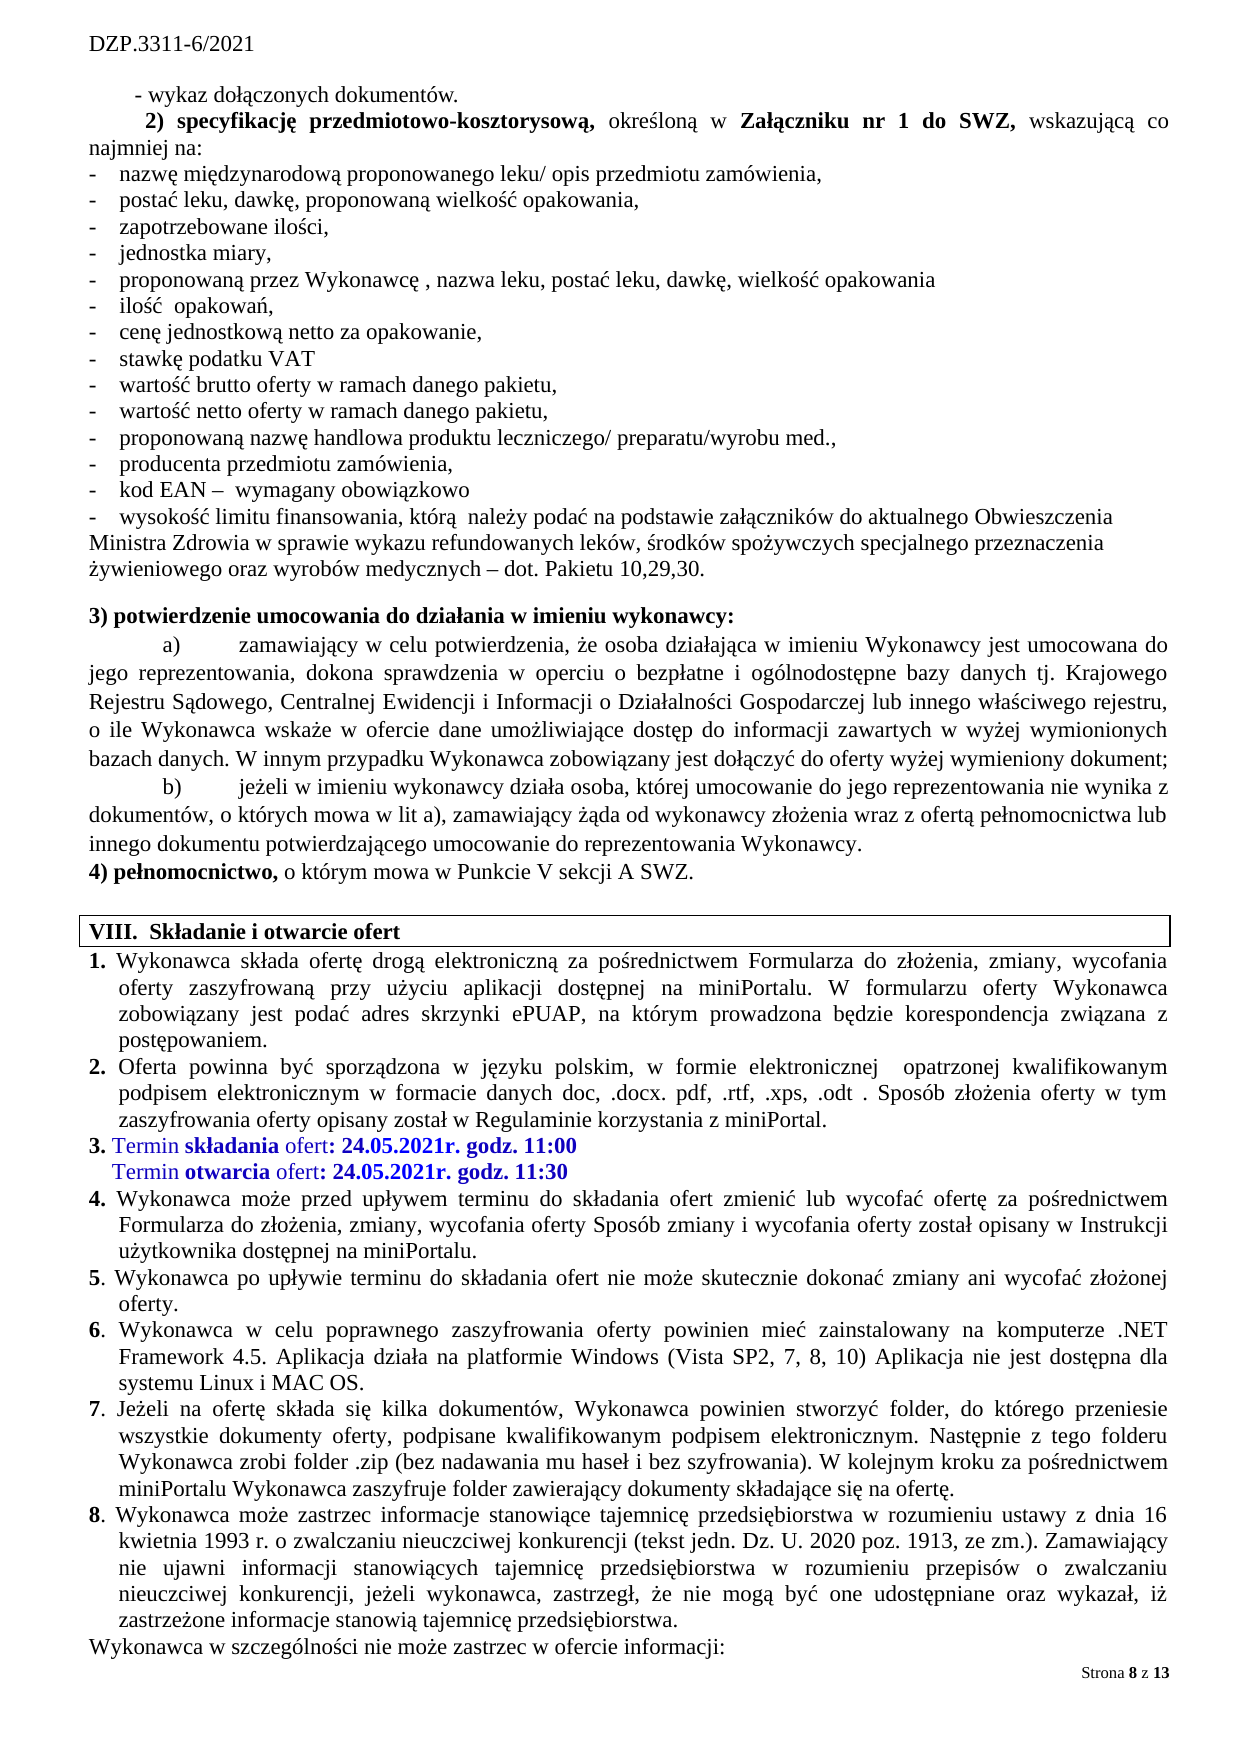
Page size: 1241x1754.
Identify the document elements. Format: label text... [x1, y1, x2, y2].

list Termin otwarcia ofert: 24.05.2021r. godz. 11:30 [89, 1158, 1169, 1185]
text - wartość netto oferty w ramach danego pakietu, [89, 397, 1169, 424]
text - wysokość limitu finansowania, którą należy podać na podstawie załączników do aktualnego Obwieszczenia Ministra Zdrowia w sprawie wykazu refundowanych leków, środków spożywczych specjalnego przeznaczenia żywieniowego oraz wyrobów medycznych – dot. Pakietu 10,29,30. [89, 503, 1169, 582]
text 7. Jeżeli na ofertę składa się kilka dokumentów, Wykonawca powinien stworzyć folder, do którego przeniesie wszystkie dokumenty oferty, podpisane kwalifikowanym podpisem elektronicznym. Następnie z tego folderu Wykonawca zrobi folder .zip (bez nadawania mu haseł i bez szyfrowania). W kolejnym kroku za pośrednictwem miniPortalu Wykonawca zaszyfruje folder zawierający dokumenty składające się na ofertę. [89, 1396, 1169, 1501]
text b) jeżeli w imieniu wykonawcy działa osoba, której umocowanie do jego reprezentowania nie wynika z dokumentów, o których mowa w lit a), zamawiający żąda od wykonawcy złożenia wraz z ofertą pełnomocnictwa lub innego dokumentu potwierdzającego umocowanie do reprezentowania Wykonawcy. [89, 773, 1169, 856]
text - wykaz dołączonych dokumentów. [89, 81, 1169, 107]
list 4. Wykonawca może przed upływem terminu do składania ofert zmienić lub wycofać ofertę za pośrednictwem Formularza do złożenia, zmiany, wycofania oferty Sposób zmiany i wycofania oferty został opisany w Instrukcji użytkownika dostępnej na miniPortalu. [89, 1185, 1169, 1264]
text 8. Wykonawca może zastrzec informacje stanowiące tajemnicę przedsiębiorstwa w rozumieniu ustawy z dnia 16 kwietnia 1993 r. o zwalczaniu nieuczciwej konkurencji (tekst jedn. Dz. U. 2020 poz. 1913, ze zm.). Zamawiający nie ujawni informacji stanowiących tajemnicę przedsiębiorstwa w rozumieniu przepisów o zwalczaniu nieuczciwej konkurencji, jeżeli wykonawca, zastrzegł, że nie mogą być one udostępniane oraz wykazał, iż zastrzeżone informacje stanowią tajemnicę przedsiębiorstwa. [89, 1501, 1169, 1633]
text VIII. Składanie i otwarcie ofert [80, 916, 1169, 946]
text 4) pełnomocnictwo, o którym mowa w Punkcie V sekcji A SWZ. [89, 858, 1169, 885]
text - postać leku, dawkę, proponowaną wielkość opakowania, [89, 187, 1169, 213]
text Wykonawca w szczególności nie może zastrzec w ofercie informacji: [89, 1633, 1169, 1659]
text - proponowaną przez Wykonawcę , nazwa leku, postać leku, dawkę, wielkość opakowania [89, 266, 1169, 292]
text - kod EAN – wymagany obowiązkowo [89, 476, 1169, 503]
text - jednostka miary, [89, 239, 1169, 266]
text - ilość opakowań, [89, 292, 1169, 318]
text - stawkę podatku VAT [89, 345, 1169, 371]
text 6. Wykonawca w celu poprawnego zaszyfrowania oferty powinien mieć zainstalowany na komputerze .NET Framework 4.5. Aplikacja działa na platformie Windows (Vista SP2, 7, 8, 10) Aplikacja nie jest dostępna dla systemu Linux i MAC OS. [89, 1316, 1169, 1396]
text - proponowaną nazwę handlowa produktu leczniczego/ preparatu/wyrobu med., [89, 424, 1169, 450]
text 3) potwierdzenie umocowania do działania w imieniu wykonawcy: [89, 602, 1169, 629]
text a) zamawiający w celu potwierdzenia, że osoba działająca w imieniu Wykonawcy jest umocowana do jego reprezentowania, dokona sprawdzenia w operciu o bezpłatne i ogólnodostępne bazy danych tj. Krajowego Rejestru Sądowego, Centralnej Ewidencji i Informacji o Działalności Gospodarczej lub innego właściwego rejestru, o ile Wykonawca wskaże w ofercie dane umożliwiające dostęp do informacji zawartych w wyżej wymionionych bazach danych. W innym przypadku Wykonawca zobowiązany jest dołączyć do oferty wyżej wymieniony dokument; [89, 631, 1169, 771]
text - wartość brutto oferty w ramach danego pakietu, [89, 371, 1169, 397]
text - producenta przedmiotu zamówienia, [89, 450, 1169, 476]
text - cenę jednostkową netto za opakowanie, [89, 318, 1169, 345]
list 1. Wykonawca składa ofertę drogą elektroniczną za pośrednictwem Formularza do złożenia, zmiany, wycofania oferty zaszyfrowaną przy użyciu aplikacji dostępnej na miniPortalu. W formularzu oferty Wykonawca zobowiązany jest podać adres skrzynki ePUAP, na którym prowadzona będzie korespondencja związana z postępowaniem. [89, 947, 1169, 1053]
text - zapotrzebowane ilości, [89, 213, 1169, 239]
text 2) specyfikację przedmiotowo-kosztorysową, określoną w Załączniku nr 1 do SWZ, wskazującą co najmniej na: [89, 107, 1169, 160]
list 2. Oferta powinna być sporządzona w języku polskim, w formie elektronicznej opatrzonej kwalifikowanym podpisem elektronicznym w formacie danych doc, .docx. pdf, .rtf, .xps, .odt . Sposób złożenia oferty w tym zaszyfrowania oferty opisany został w Regulaminie korzystania z miniPortal. [89, 1053, 1169, 1132]
list 3. Termin składania ofert: 24.05.2021r. godz. 11:00 [89, 1132, 1169, 1158]
text - nazwę międzynarodową proponowanego leku/ opis przedmiotu zamówienia, [89, 160, 1169, 187]
text 5. Wykonawca po upływie terminu do składania ofert nie może skutecznie dokonać zmiany ani wycofać złożonej oferty. [89, 1264, 1169, 1316]
